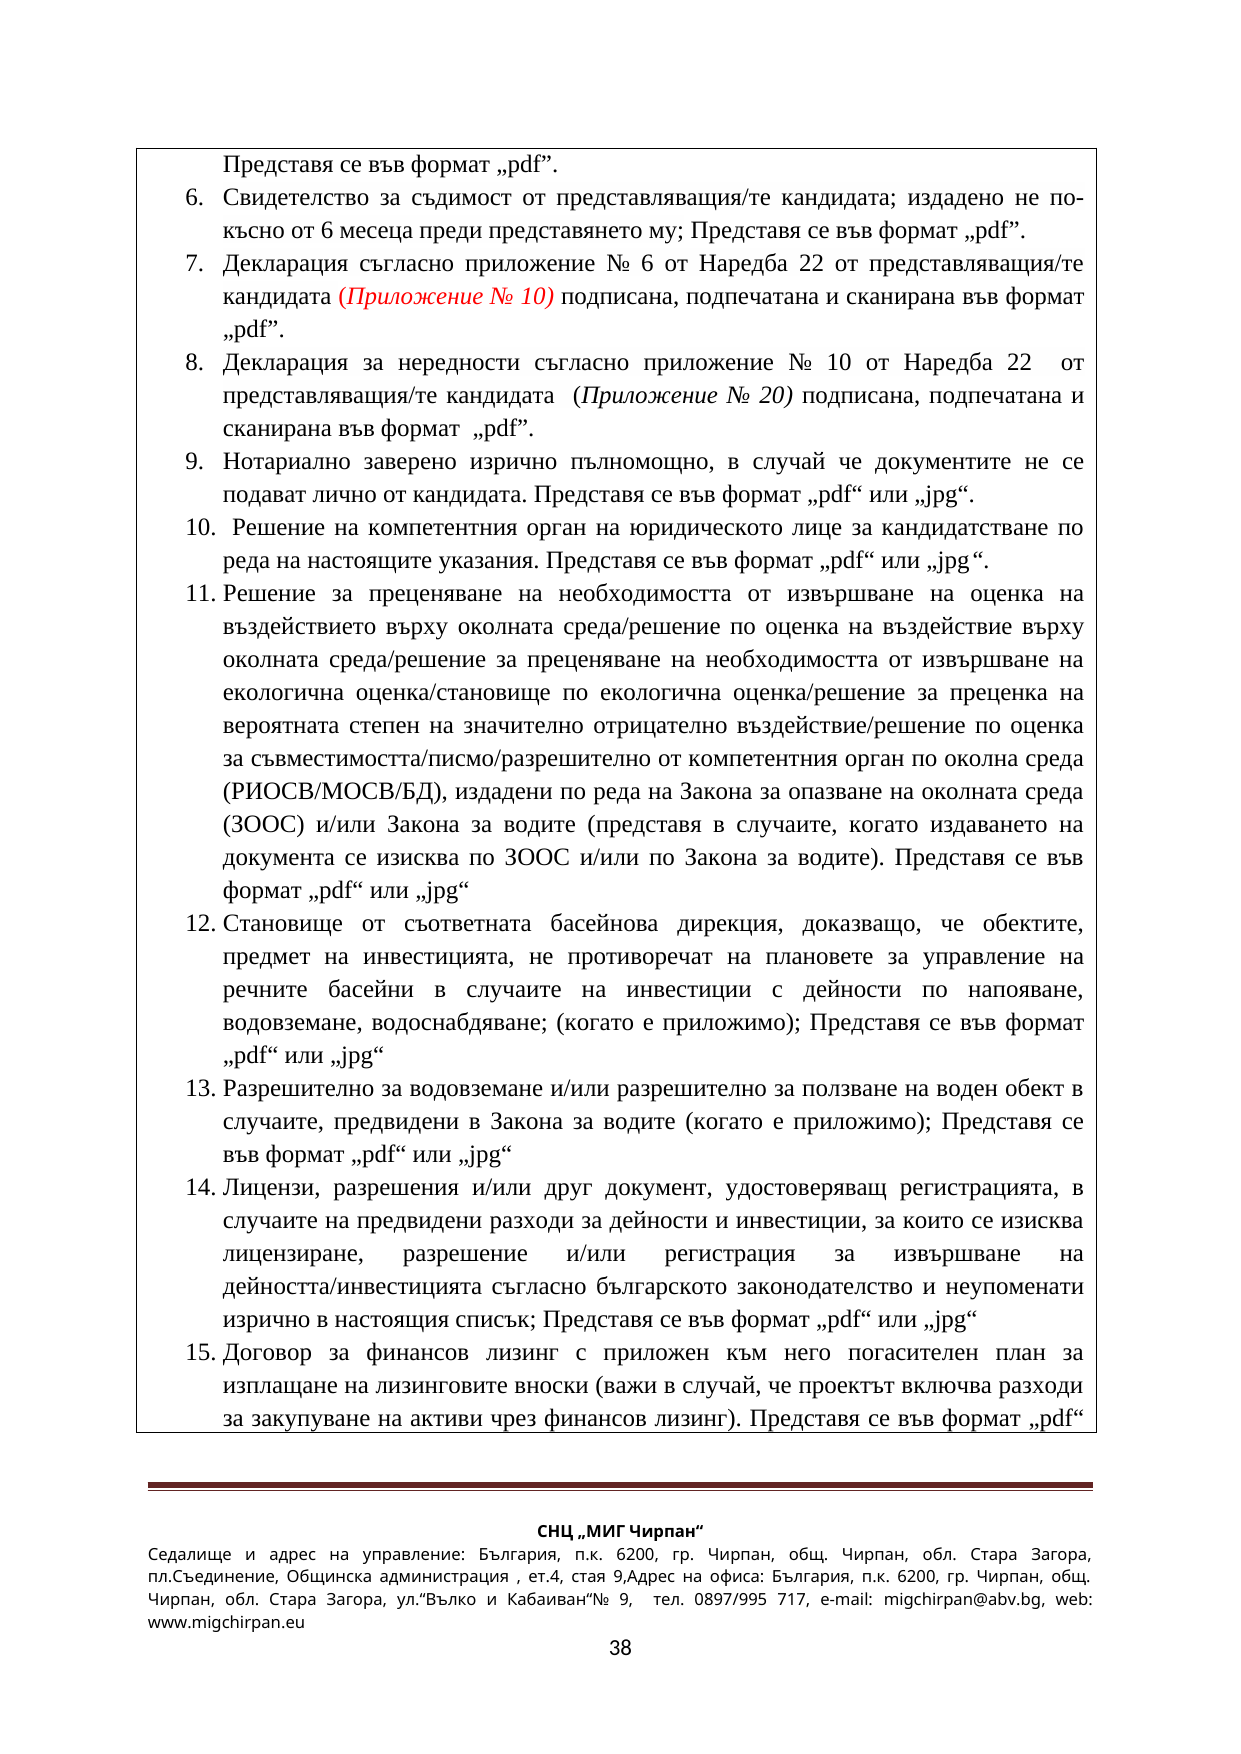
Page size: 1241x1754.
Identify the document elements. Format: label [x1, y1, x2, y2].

table_header [137, 149, 1096, 1432]
